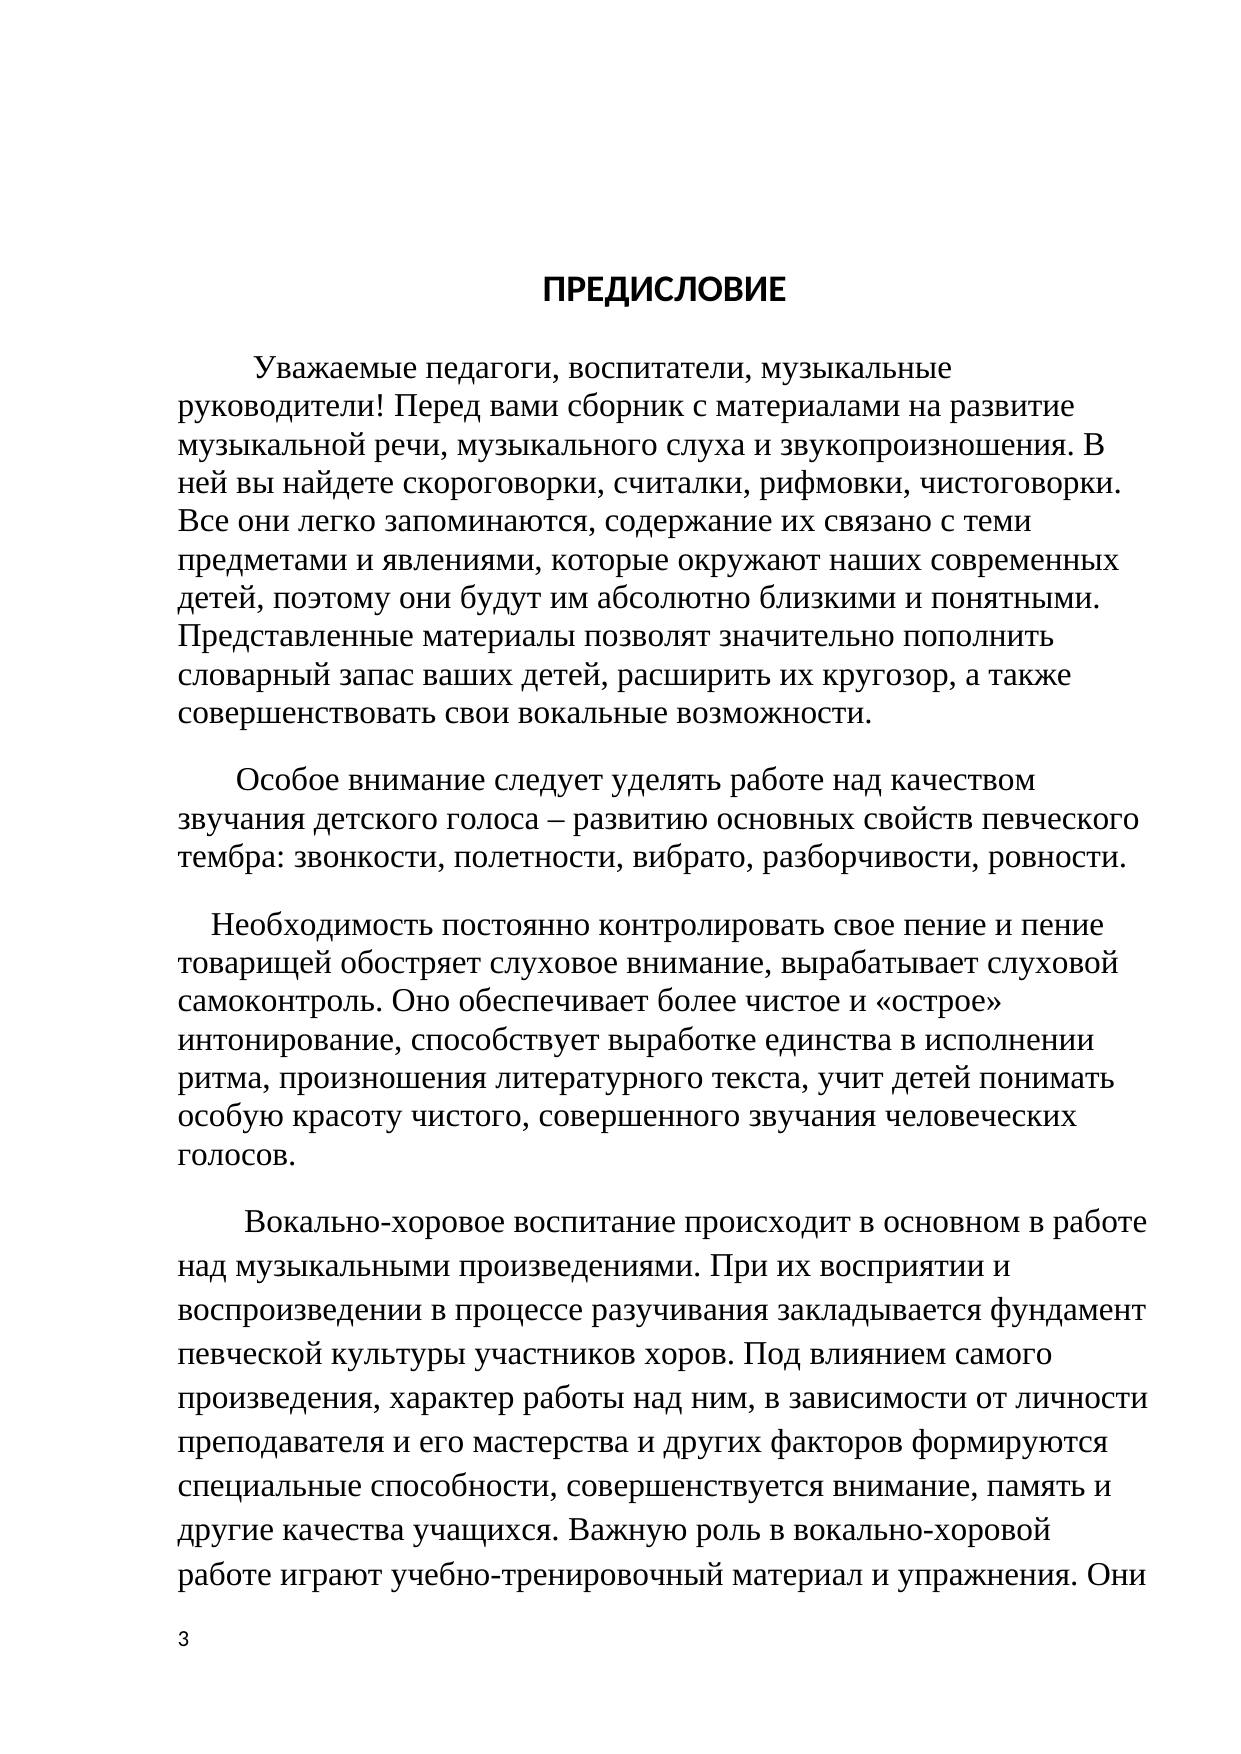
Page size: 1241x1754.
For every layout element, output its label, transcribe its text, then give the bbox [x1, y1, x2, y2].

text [177, 1201, 1152, 1592]
text Особое внимание следует уделять работе над качеством звучания детского голоса – развитию основных свойств певческого тембра: звонкости, полетности, вибрато, разборчивости, ровности. [177, 759, 1152, 874]
text Уважаемые педагоги, воспитатели, музыкальные руководители! Перед вами сборник с материалами на развитие музыкальной речи, музыкального слуха и звукопроизношения. В ней вы найдете скороговорки, считалки, рифмовки, чистоговорки. Все они легко запоминаются, содержание их связано с теми предметами и явлениями, которые окружают наших современных детей, поэтому они будут им абсолютно близкими и понятными. Представленные материалы позволят значительно пополнить словарный запас ваших детей, расширить их кругозор, а также совершенствовать свои вокальные возможности. [177, 347, 1152, 730]
text Необходимость постоянно контролировать свое пение и пение товарищей обостряет слуховое внимание, вырабатывает слуховой самоконтроль. Оно обеспечивает более чистое и «острое» интонирование, способствует выработке единства в исполнении ритма, произношения литературного текста, учит детей понимать особую красоту чистого, совершенного звучания человеческих голосов. [177, 904, 1152, 1172]
text ПРЕДИСЛОВИЕ [177, 265, 1152, 311]
